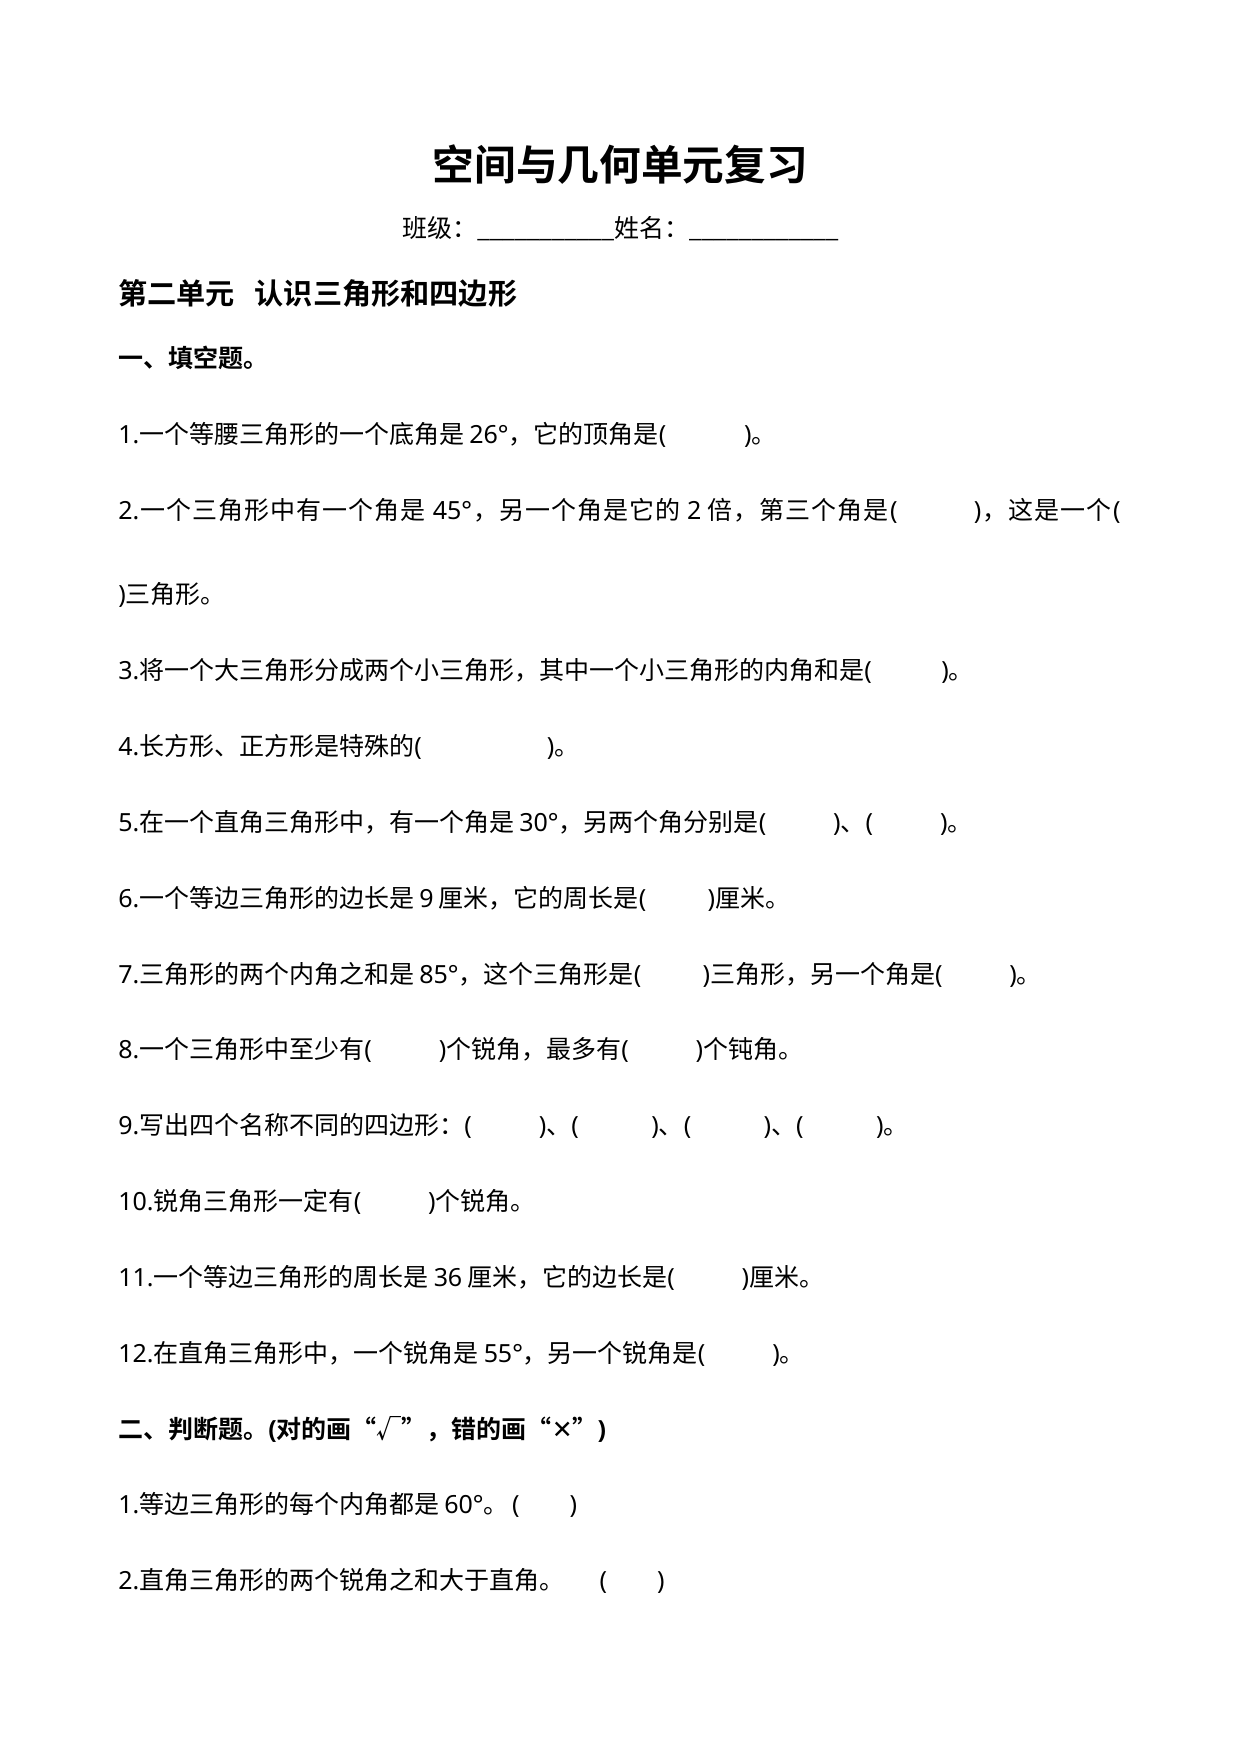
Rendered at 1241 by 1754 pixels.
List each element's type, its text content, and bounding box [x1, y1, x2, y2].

text 2.直角三角形的两个锐角之和大于直角。 ( ) [118, 1546, 1122, 1611]
text 第二单元 认识三角形和四边形 [118, 259, 1122, 324]
text 4.长方形、正方形是特殊的( )。 [118, 712, 1122, 777]
text 空间与几何单元复习 [118, 129, 1122, 194]
text 3.将一个大三角形分成两个小三角形，其中一个小三角形的内角和是( )。 [118, 636, 1122, 701]
text 9.写出四个名称不同的四边形：( )、( )、( )、( )。 [118, 1091, 1122, 1156]
text 1.一个等腰三角形的一个底角是26°，它的顶角是( )。 [118, 400, 1122, 465]
text 2.一个三角形中有一个角是45°，另一个角是它的2倍，第三个角是( )，这是一个( )三角形。 [118, 476, 1122, 626]
text 1.等边三角形的每个内角都是60°。 ( ) [118, 1471, 1122, 1536]
text 8.一个三角形中至少有( )个锐角，最多有( )个钝角。 [118, 1016, 1122, 1081]
text 一、填空题。 [118, 324, 1122, 389]
text 10.锐角三角形一定有( )个锐角。 [118, 1167, 1122, 1232]
text 11.一个等边三角形的周长是36厘米，它的边长是( )厘米。 [118, 1243, 1122, 1308]
text 7.三角形的两个内角之和是85°，这个三角形是( )三角形，另一个角是( )。 [118, 940, 1122, 1005]
text 12.在直角三角形中，一个锐角是55°，另一个锐角是( )。 [118, 1319, 1122, 1384]
text 班级：___________姓名：____________ [118, 194, 1122, 259]
text 二、判断题。(对的画“√”，错的画“✕”) [118, 1395, 1122, 1460]
text 6.一个等边三角形的边长是9厘米，它的周长是( )厘米。 [118, 864, 1122, 929]
text 5.在一个直角三角形中，有一个角是30°，另两个角分别是( )、( )。 [118, 788, 1122, 853]
